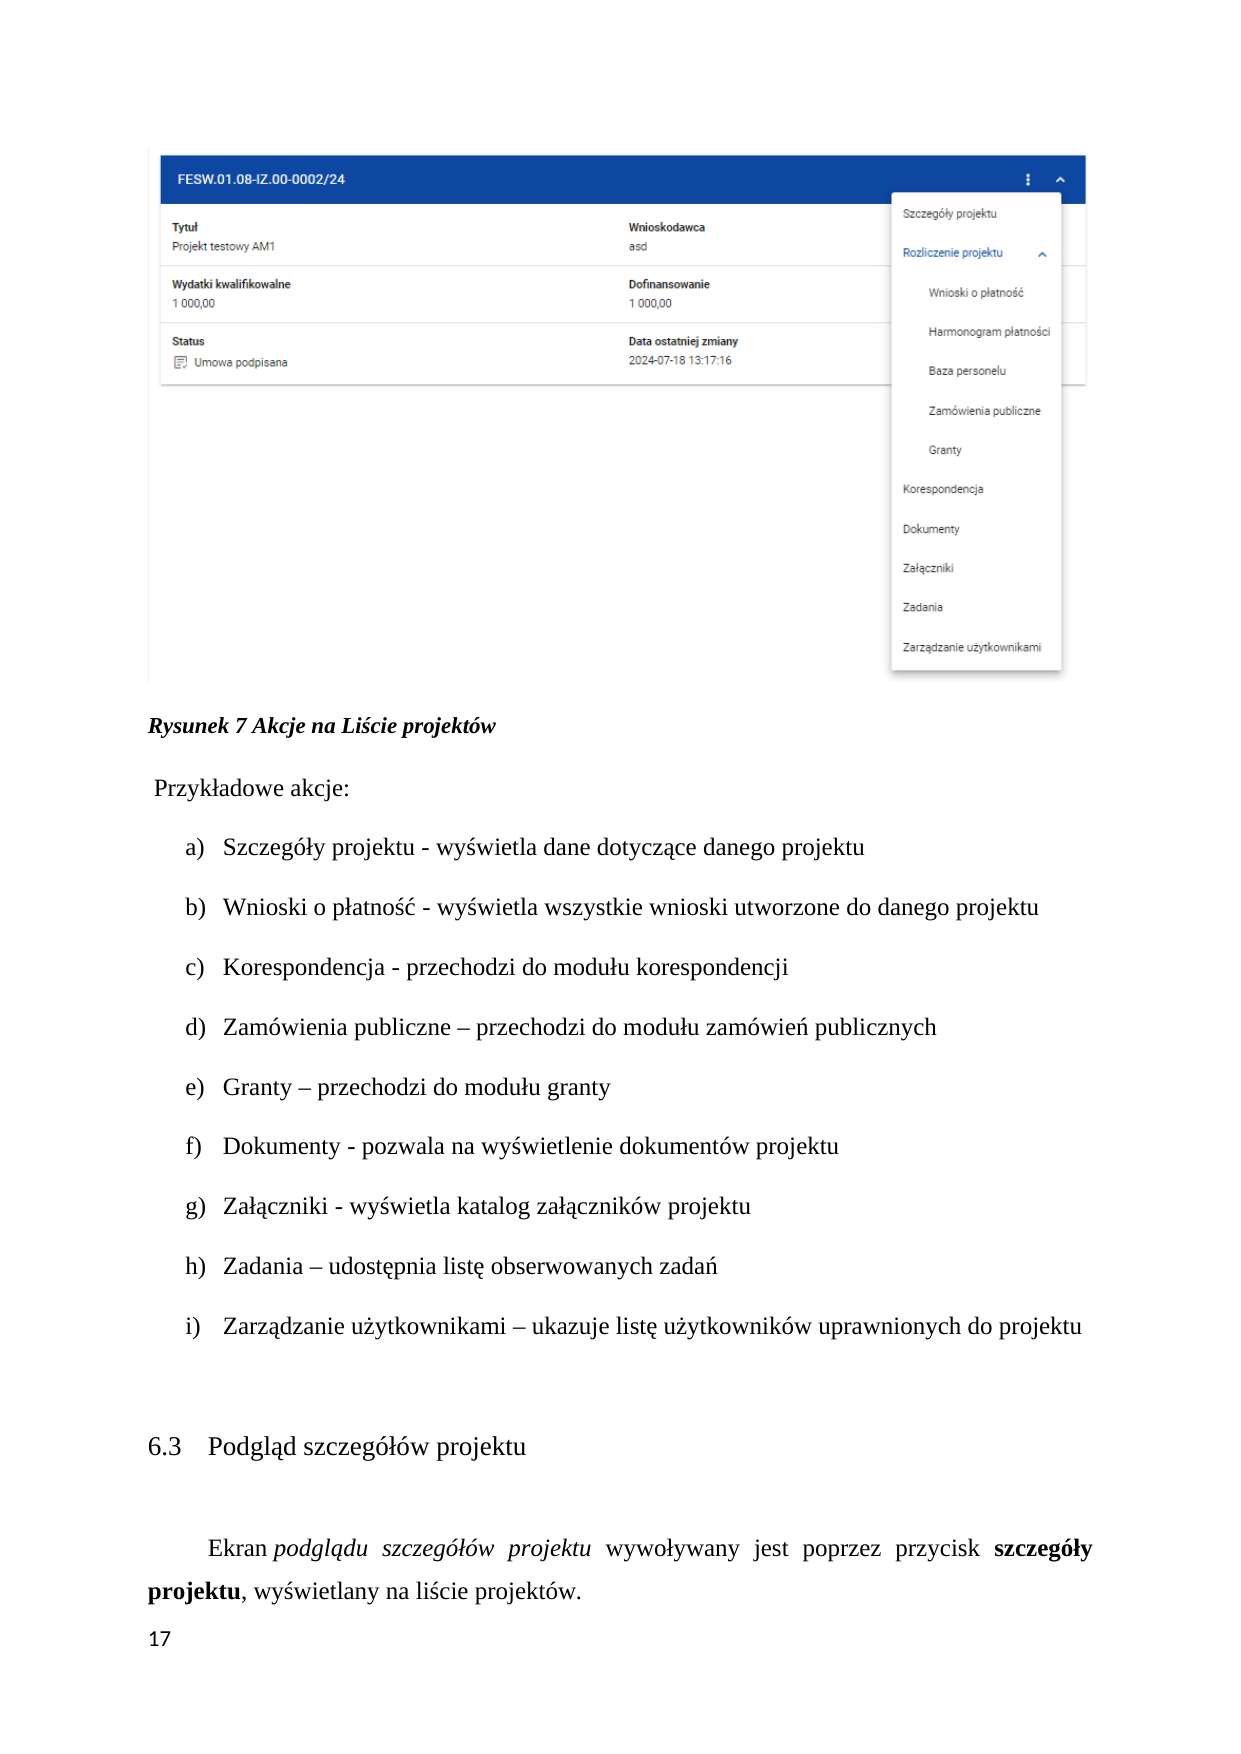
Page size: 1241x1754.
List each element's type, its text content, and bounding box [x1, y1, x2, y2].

list Zadania – udostępnia listę obserwowanych zadań [185, 1251, 1092, 1280]
list Załączniki - wyświetla katalog załączników projektu [185, 1191, 1092, 1220]
list Zarządzanie użytkownikami – ukazuje listę użytkowników uprawnionych do projektu [185, 1311, 1092, 1339]
list Zamówienia publiczne – przechodzi do modułu zamówień publicznych [185, 1012, 1092, 1041]
list Granty – przechodzi do modułu granty [185, 1072, 1092, 1100]
text Rysunek 7 Akcje na Liście projektów [148, 712, 1092, 739]
text Przykładowe akcje: [148, 773, 1092, 801]
list Dokumenty - pozwala na wyświetlenie dokumentów projektu [185, 1131, 1092, 1160]
picture [147, 147, 1093, 682]
list Wnioski o płatność - wyświetla wszystkie wnioski utworzone do danego projektu [185, 892, 1092, 921]
list Korespondencja - przechodzi do modułu korespondencji [185, 952, 1092, 981]
list Szczegóły projektu - wyświetla dane dotyczące danego projektu [185, 832, 1092, 861]
text Ekran podglądu szczegółów projektu wywoływany jest poprzez przycisk szczegóły projektu, wyświetlany na liście projektów. [148, 1533, 1092, 1605]
subtitle Podgląd szczegółów projektu [148, 1430, 1092, 1462]
